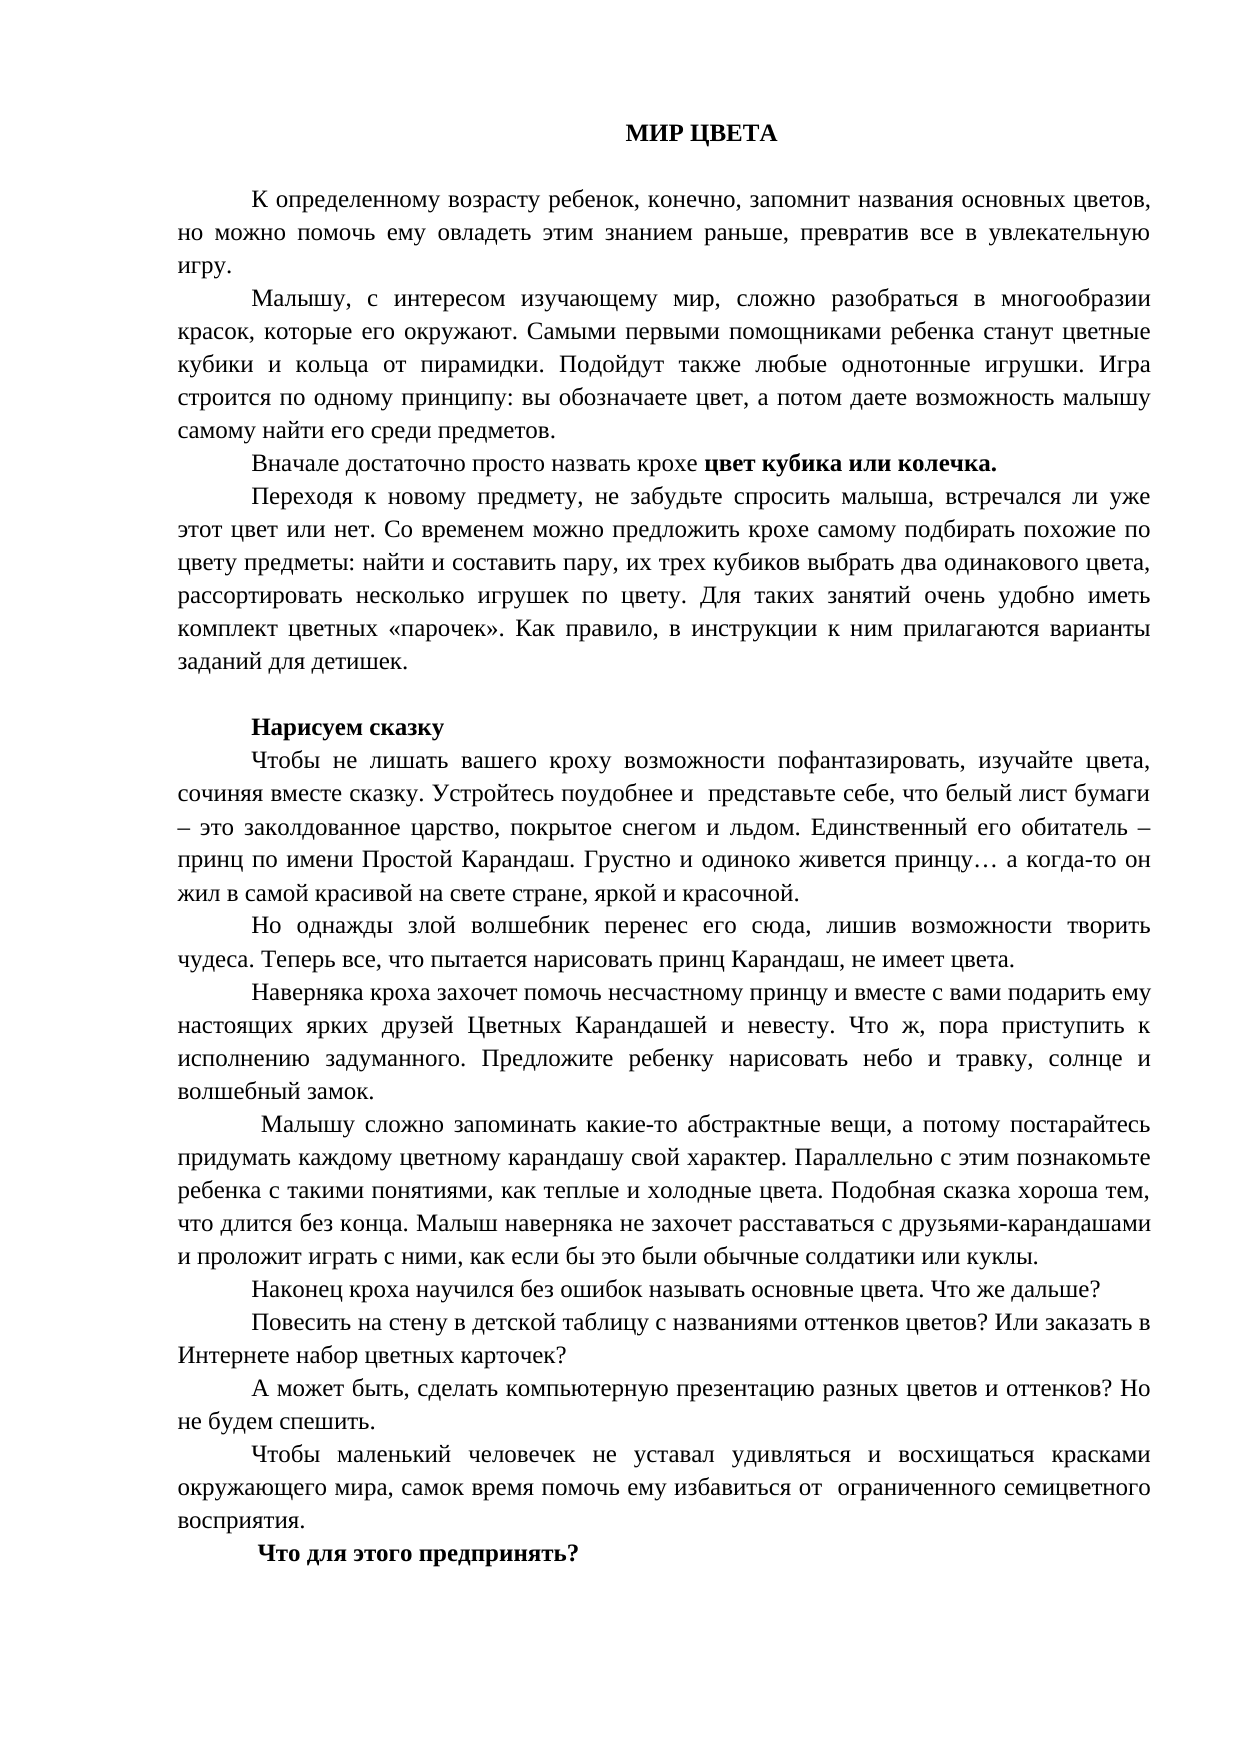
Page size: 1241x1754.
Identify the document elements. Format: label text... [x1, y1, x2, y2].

text А может быть, сделать компьютерную презентацию разных цветов и оттенков? Но не будем спешить. [177, 1373, 1152, 1435]
text К определенному возрасту ребенок, конечно, запомнит названия основных цветов, но можно помочь ему овладеть этим знанием раньше, превратив все в увлекательную игру. [177, 184, 1152, 279]
text Переходя к новому предмету, не забудьте спросить малыша, встречался ли уже этот цвет или нет. Со временем можно предложить крохе самому подбирать похожие по цвету предметы: найти и составить пару, их трех кубиков выбрать два одинакового цвета, рассортировать несколько игрушек по цвету. Для таких занятий очень удобно иметь комплект цветных «парочек». Как правило, в инструкции к ним прилагаются варианты заданий для детишек. [177, 481, 1152, 675]
text Малышу, с интересом изучающему мир, сложно разобраться в многообразии красок, которые его окружают. Самыми первыми помощниками ребенка станут цветные кубики и кольца от пирамидки. Подойдут также любые однотонные игрушки. Игра строится по одному принципу: вы обозначаете цвет, а потом даете возможность малышу самому найти его среди предметов. [177, 283, 1152, 444]
text Но однажды злой волшебник перенес его сюда, лишив возможности творить чудеса. Теперь все, что пытается нарисовать принц Карандаш, не имеет цвета. [177, 911, 1152, 972]
text Наверняка кроха захочет помочь несчастному принцу и вместе с вами подарить ему настоящих ярких друзей Цветных Карандашей и невесту. Что ж, пора приступить к исполнению задуманного. Предложите ребенку нарисовать небо и травку, солнце и волшебный замок. [177, 977, 1152, 1104]
text Нарисуем сказку [177, 712, 1152, 741]
text Чтобы маленький человечек не уставал удивляться и восхищаться красками окружающего мира, самок время помочь ему избавиться от ограниченного семицветного восприятия. [177, 1439, 1152, 1534]
text Малышу сложно запоминать какие-то абстрактные вещи, а потому постарайтесь придумать каждому цветному карандашу свой характер. Параллельно с этим познакомьте ребенка с такими понятиями, как теплые и холодные цвета. Подобная сказка хороша тем, что длится без конца. Малыш наверняка не захочет расставаться с друзьями-карандашами и проложит играть с ними, как если бы это были обычные солдатики или куклы. [177, 1109, 1152, 1269]
text Что для этого предпринять? [177, 1538, 1152, 1567]
text Повесить на стену в детской таблицу с названиями оттенков цветов? Или заказать в Интернете набор цветных карточек? [177, 1307, 1152, 1369]
text Чтобы не лишать вашего кроху возможности пофантазировать, изучайте цвета, сочиняя вместе сказку. Устройтесь поудобнее и представьте себе, что белый лист бумаги – это заколдованное царство, покрытое снегом и льдом. Единственный его обитатель – принц по имени Простой Карандаш. Грустно и одиноко живется принцу… а когда-то он жил в самой красивой на свете стране, яркой и красочной. [177, 746, 1152, 906]
text МИР ЦВЕТА [177, 118, 1152, 147]
text Наконец кроха научился без ошибок называть основные цвета. Что же дальше? [177, 1274, 1152, 1303]
text Вначале достаточно просто назвать крохе цвет кубика или колечка. [177, 448, 1152, 477]
